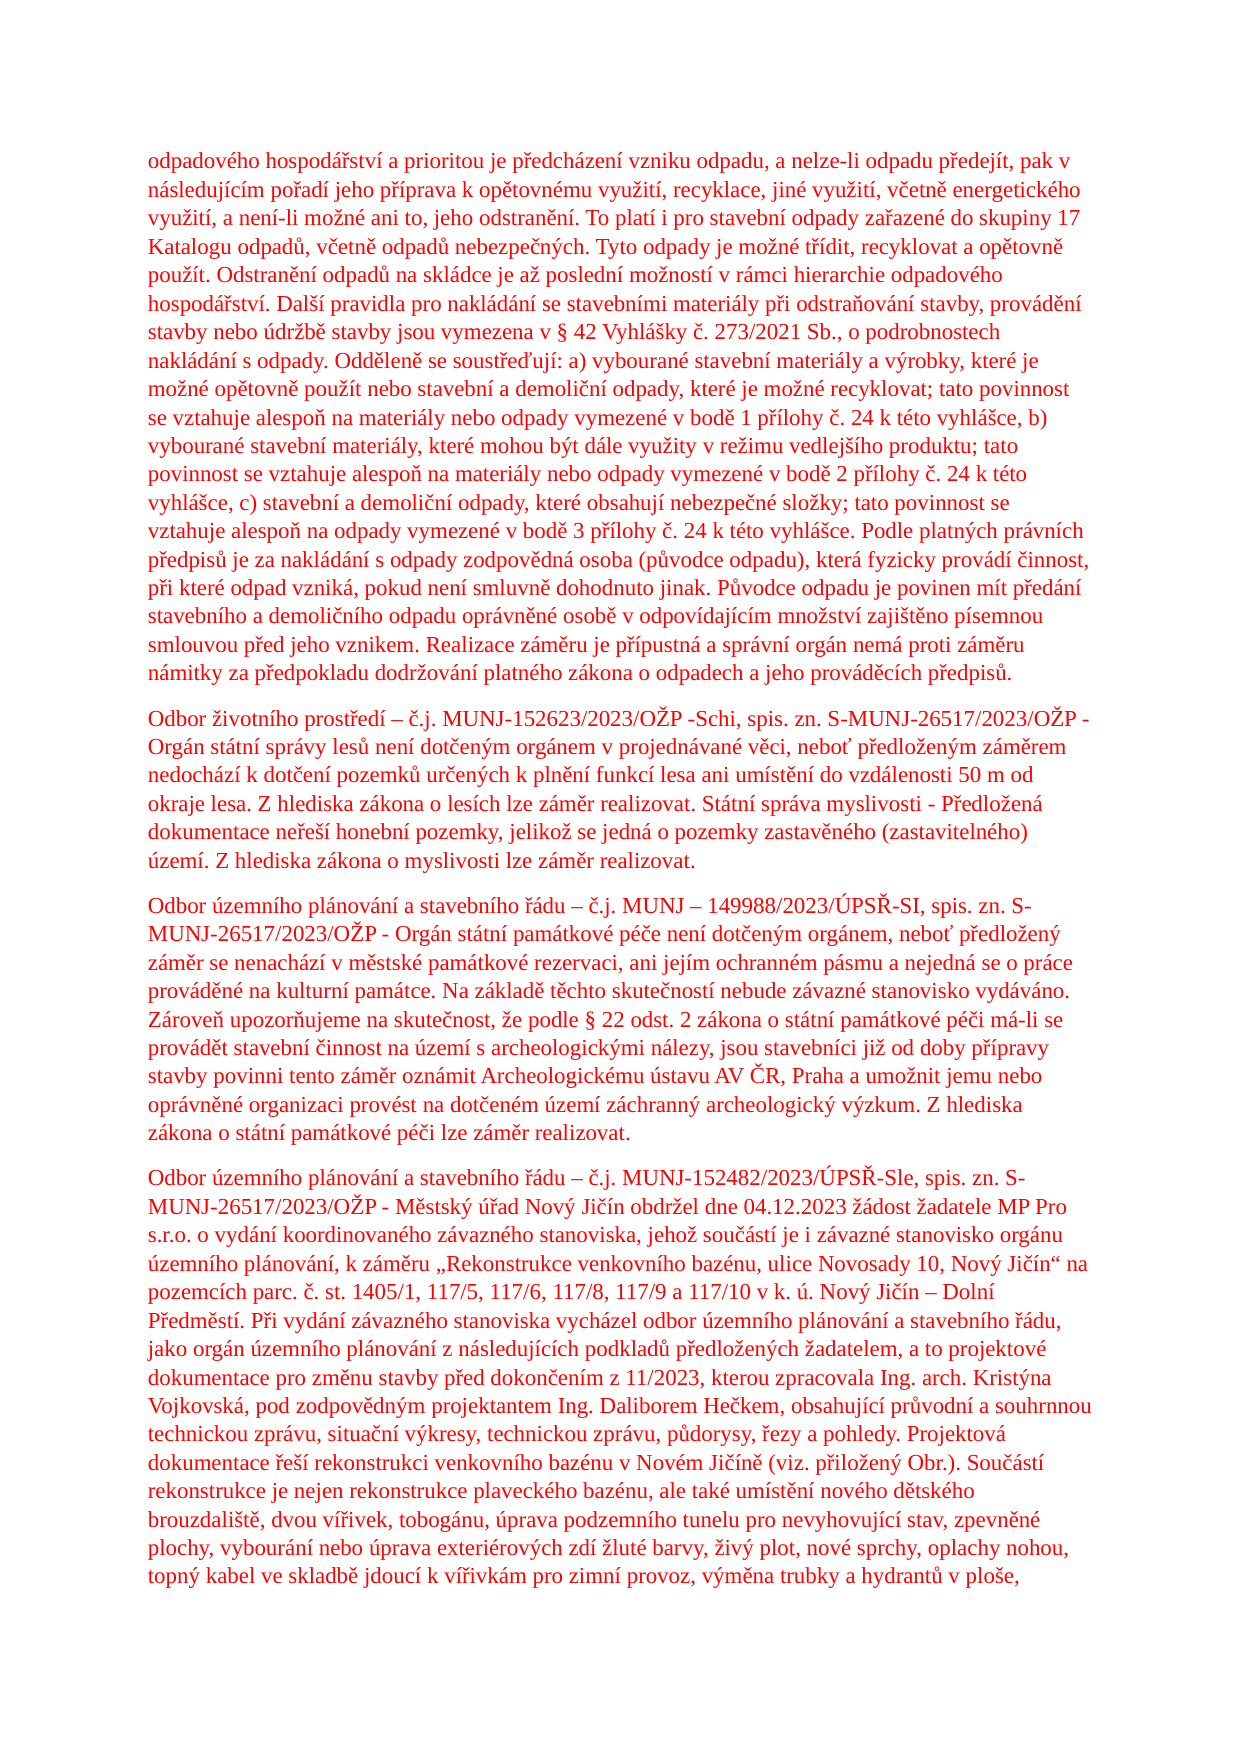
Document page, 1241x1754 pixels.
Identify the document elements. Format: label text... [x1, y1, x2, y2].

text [148, 1164, 1093, 1589]
text Odbor územního plánování a stavebního řádu – č.j. MUNJ – 149988/2023/ÚPSŘ-SI, spis. zn. S-MUNJ-26517/2023/OŽP - Orgán státní památkové péče není dotčeným orgánem, neboť předložený záměr se nenachází v městské památkové rezervaci, ani jejím ochranném pásmu a nejedná se o práce prováděné na kulturní památce. Na základě těchto skutečností nebude závazné stanovisko vydáváno. Zároveň upozorňujeme na skutečnost, že podle § 22 odst. 2 zákona o státní památkové péči má-li se provádět stavební činnost na území s archeologickými nálezy, jsou stavebníci již od doby přípravy stavby povinni tento záměr oznámit Archeologickému ústavu AV ČR, Praha a umožnit jemu nebo oprávněné organizaci provést na dotčeném území záchranný archeologický výzkum. Z hlediska zákona o státní památkové péči lze záměr realizovat. [148, 892, 1093, 1146]
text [148, 148, 1093, 686]
text Odbor životního prostředí – č.j. MUNJ-152623/2023/OŽP -Schi, spis. zn. S-MUNJ-26517/2023/OŽP -Orgán státní správy lesů není dotčeným orgánem v projednávané věci, neboť předloženým záměrem nedochází k dotčení pozemků určených k plnění funkcí lesa ani umístění do vzdálenosti 50 m od okraje lesa. Z hlediska zákona o lesích lze záměr realizovat. Státní správa myslivosti - Předložená dokumentace neřeší honební pozemky, jelikož se jedná o pozemky zastavěného (zastavitelného) území. Z hlediska zákona o myslivosti lze záměr realizovat. [148, 704, 1093, 873]
